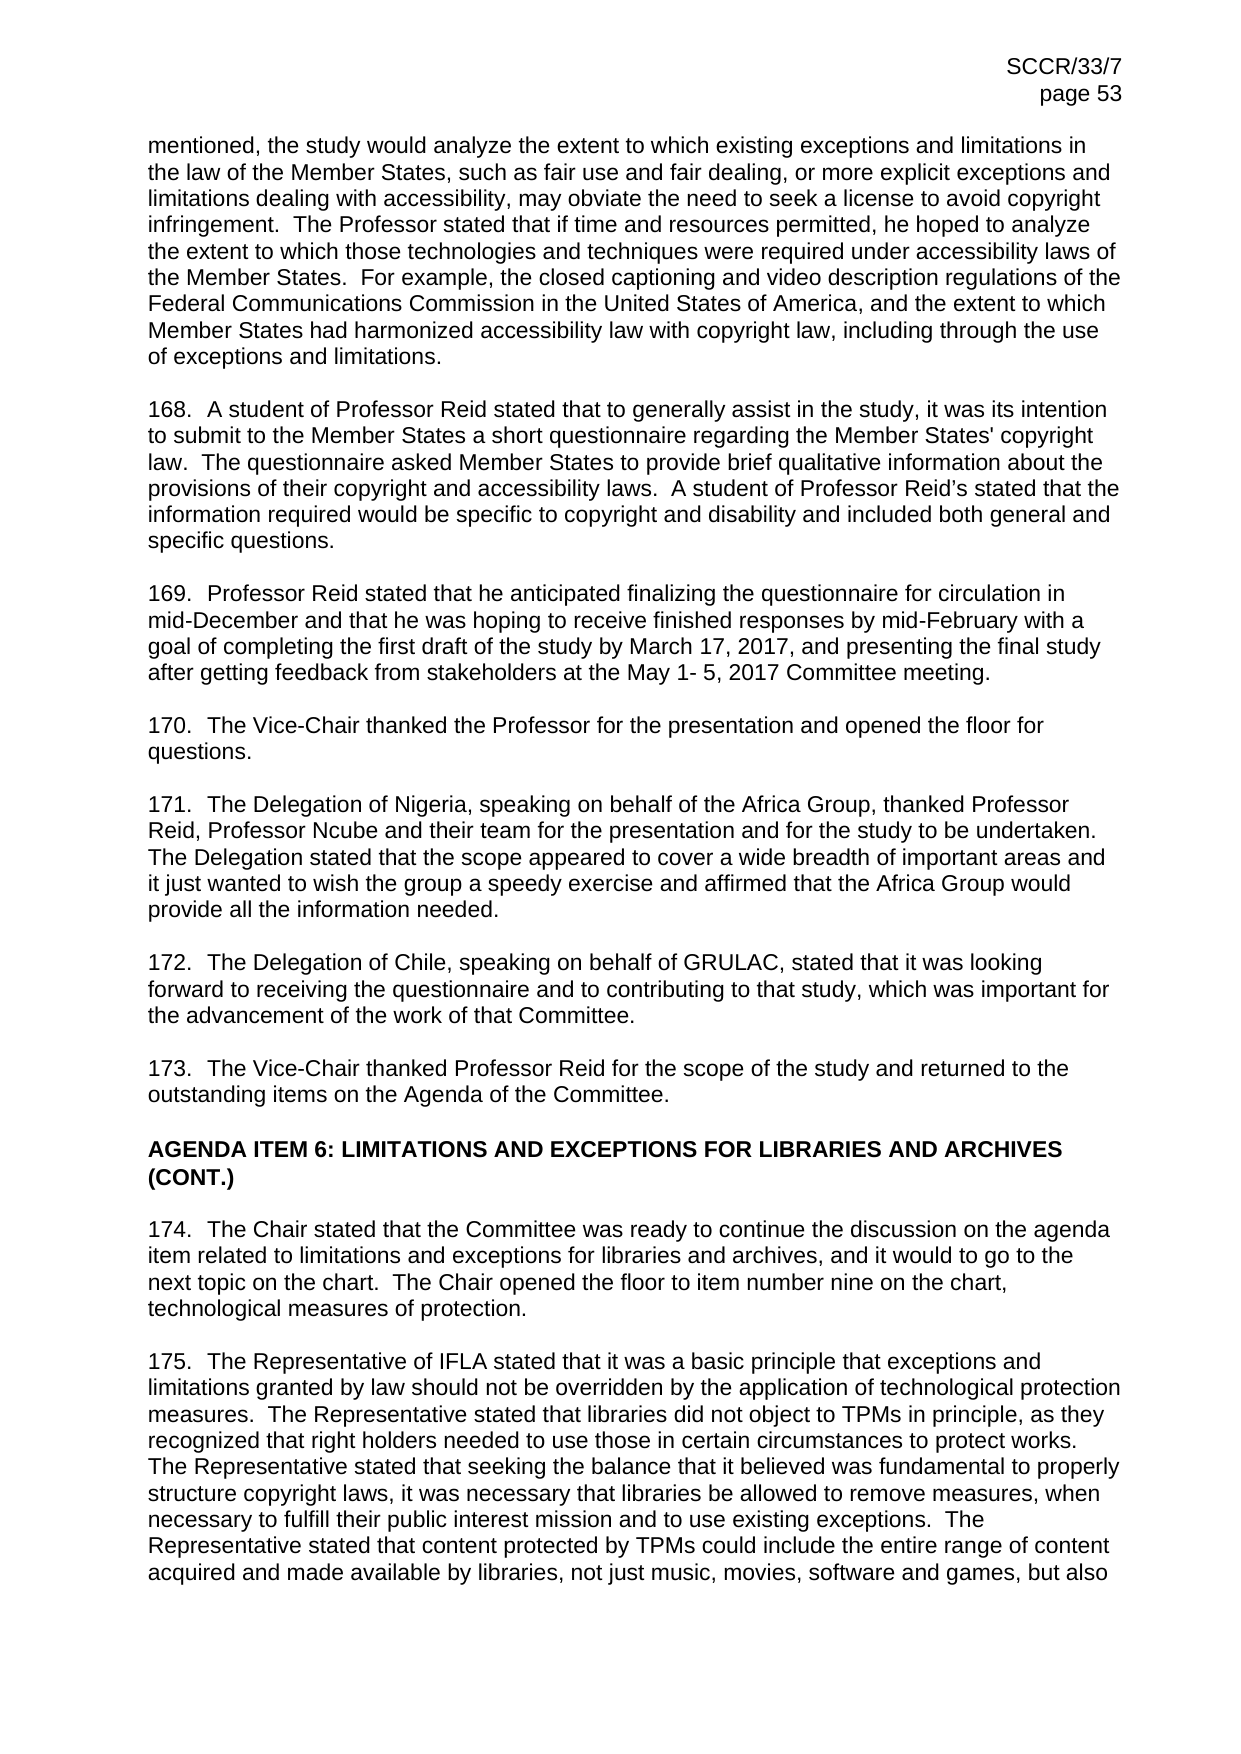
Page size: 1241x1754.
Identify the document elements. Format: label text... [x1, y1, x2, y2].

list The Vice-Chair thanked Professor Reid for the scope of the study and returned to the outstanding items on the Agenda of the Committee. [148, 1054, 1122, 1107]
list The Delegation of Chile, speaking on behalf of GRULAC, stated that it was looking forward to receiving the questionnaire and to contributing to that study, which was important for the advancement of the work of that Committee. [148, 949, 1122, 1028]
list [148, 132, 1122, 369]
text AGENDA ITEM 6: LIMITATIONS AND EXCEPTIONS FOR LIBRARIES AND ARCHIVES (CONT.) [148, 1135, 1122, 1190]
list A student of Professor Reid stated that to generally assist in the study, it was its intention to submit to the Member States a short questionnaire regarding the Member States' copyright law. The questionnaire asked Member States to provide brief qualitative information about the provisions of their copyright and accessibility laws. A student of Professor Reid’s stated that the information required would be specific to copyright and disability and included both general and specific questions. [148, 396, 1122, 554]
list The Chair stated that the Committee was ready to continue the discussion on the agenda item related to limitations and exceptions for libraries and archives, and it would to go to the next topic on the chart. The Chair opened the floor to item number nine on the chart, technological measures of protection. [148, 1216, 1122, 1322]
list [148, 1348, 1122, 1585]
list The Vice-Chair thanked the Professor for the presentation and opened the floor for questions. [148, 712, 1122, 765]
list The Delegation of Nigeria, speaking on behalf of the Africa Group, thanked Professor Reid, Professor Ncube and their team for the presentation and for the study to be undertaken. The Delegation stated that the scope appeared to cover a wide breadth of important areas and it just wanted to wish the group a speedy exercise and affirmed that the Africa Group would provide all the information needed. [148, 791, 1122, 923]
list Professor Reid stated that he anticipated finalizing the questionnaire for circulation in mid-December and that he was hoping to receive finished responses by mid-February with a goal of completing the first draft of the study by March 17, 2017, and presenting the final study after getting feedback from stakeholders at the May 1- 5, 2017 Committee meeting. [148, 580, 1122, 686]
